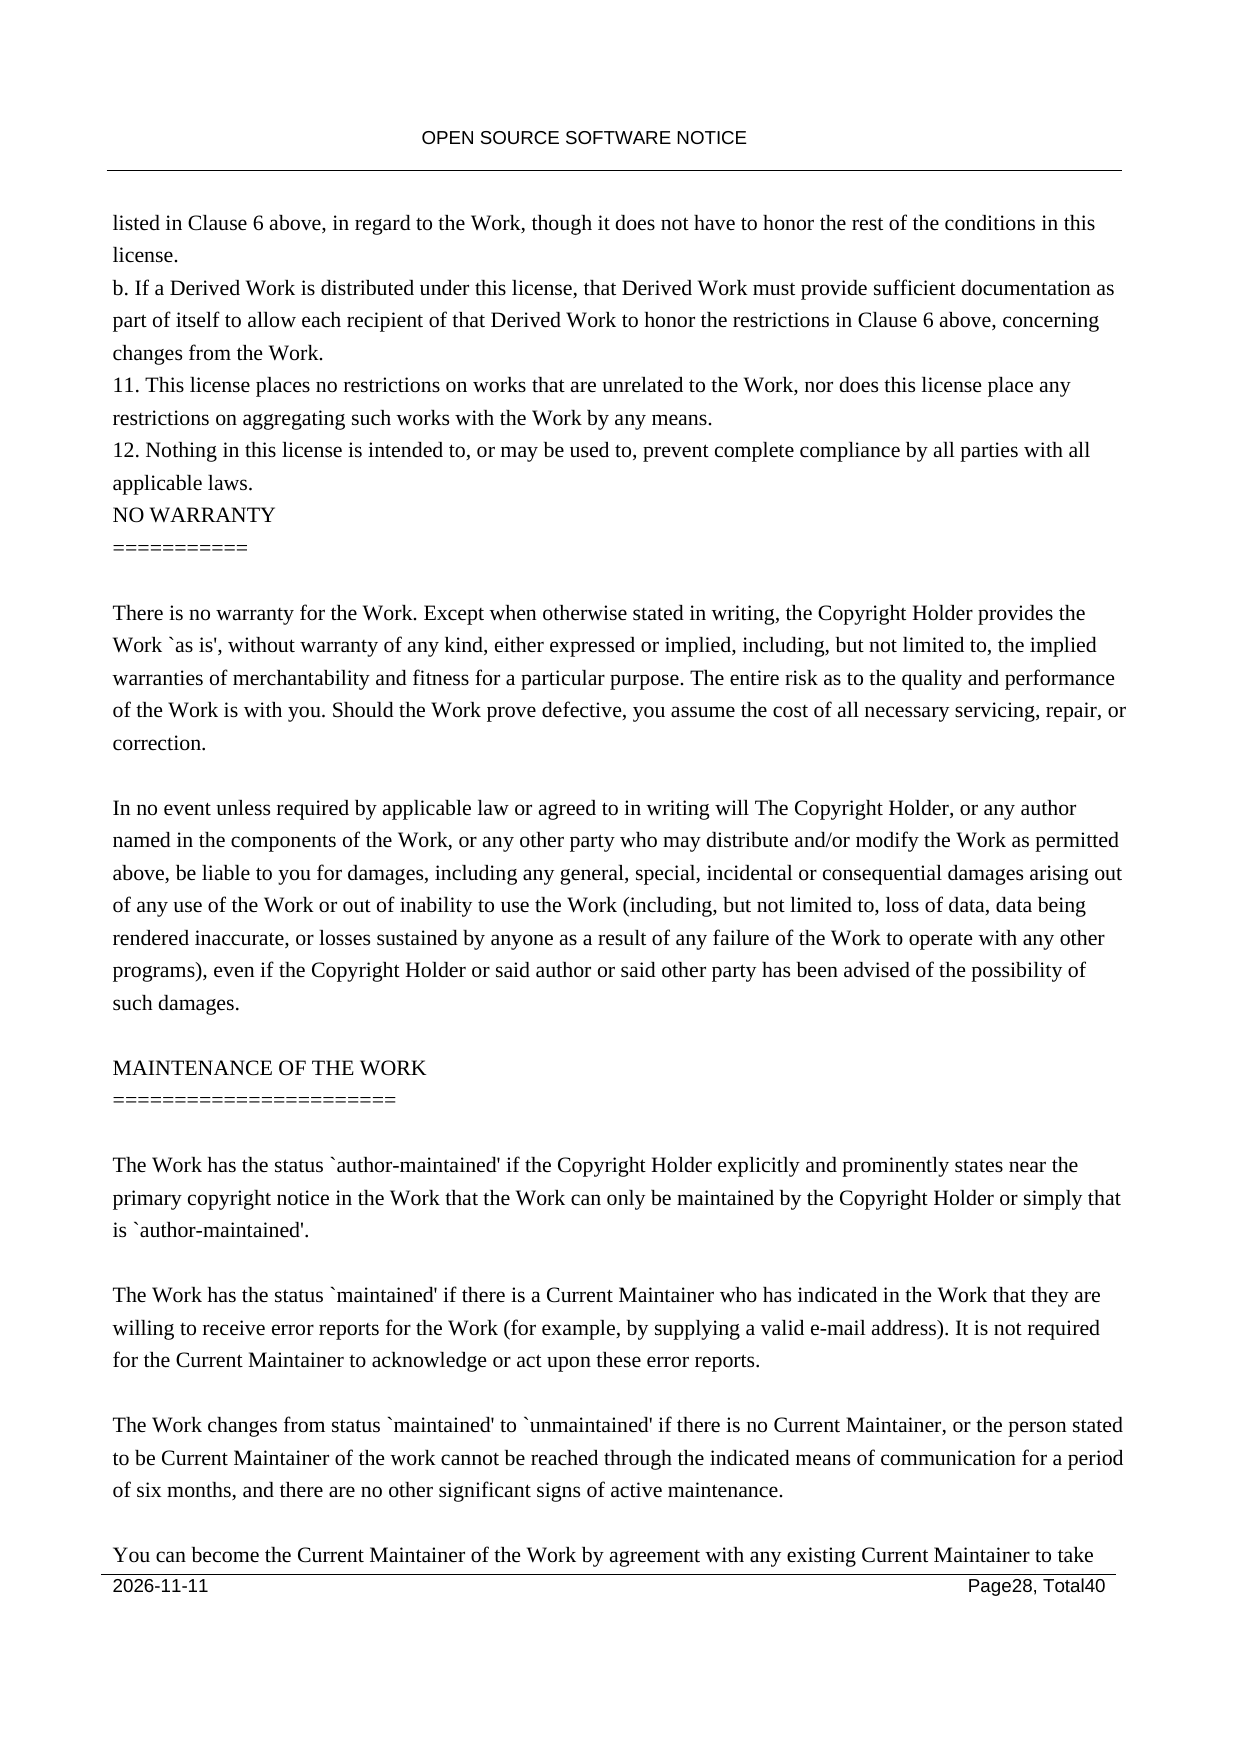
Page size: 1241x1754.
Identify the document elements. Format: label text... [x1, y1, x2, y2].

text The Work changes from status `maintained' to `unmaintained' if there is no Current Maintainer, or the person stated to be Current Maintainer of the work cannot be reached through the indicated means of communication for a period of six months, and there are no other significant signs of active maintenance. [112, 1409, 1128, 1506]
text 11. This license places no restrictions on works that are unrelated to the Work, nor does this license place any restrictions on aggregating such works with the Work by any means. [112, 369, 1128, 434]
text 12. Nothing in this license is intended to, or may be used to, prevent complete compliance by all parties with all applicable laws. [112, 434, 1128, 499]
text The Work has the status `author-maintained' if the Copyright Holder explicitly and prominently states near the primary copyright notice in the Work that the Work can only be maintained by the Copyright Holder or simply that is `author-maintained'. [112, 1149, 1128, 1246]
text In no event unless required by applicable law or agreed to in writing will The Copyright Holder, or any author named in the components of the Work, or any other party who may distribute and/or modify the Work as permitted above, be liable to you for damages, including any general, special, incidental or consequential damages arising out of any use of the Work or out of inability to use the Work (including, but not limited to, loss of data, data being rendered inaccurate, or losses sustained by anyone as a result of any failure of the Work to operate with any other programs), even if the Copyright Holder or said author or said other party has been advised of the possibility of such damages. [112, 791, 1128, 1019]
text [112, 206, 1128, 271]
text b. If a Derived Work is distributed under this license, that Derived Work must provide sufficient documentation as part of itself to allow each recipient of that Derived Work to honor the restrictions in Clause 6 above, concerning changes from the Work. [112, 271, 1128, 369]
text MAINTENANCE OF THE WORK [112, 1051, 1128, 1084]
text ======================= [112, 1084, 1128, 1116]
text The Work has the status `maintained' if there is a Current Maintainer who has indicated in the Work that they are willing to receive error reports for the Work (for example, by supplying a valid e-mail address). It is not required for the Current Maintainer to acknowledge or act upon these error reports. [112, 1279, 1128, 1376]
text NO WARRANTY [112, 499, 1128, 531]
text =========== [112, 531, 1128, 564]
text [112, 1539, 1128, 1571]
text There is no warranty for the Work. Except when otherwise stated in writing, the Copyright Holder provides the Work `as is', without warranty of any kind, either expressed or implied, including, but not limited to, the implied warranties of merchantability and fitness for a particular purpose. The entire risk as to the quality and performance of the Work is with you. Should the Work prove defective, you assume the cost of all necessary servicing, repair, or correction. [112, 596, 1128, 759]
